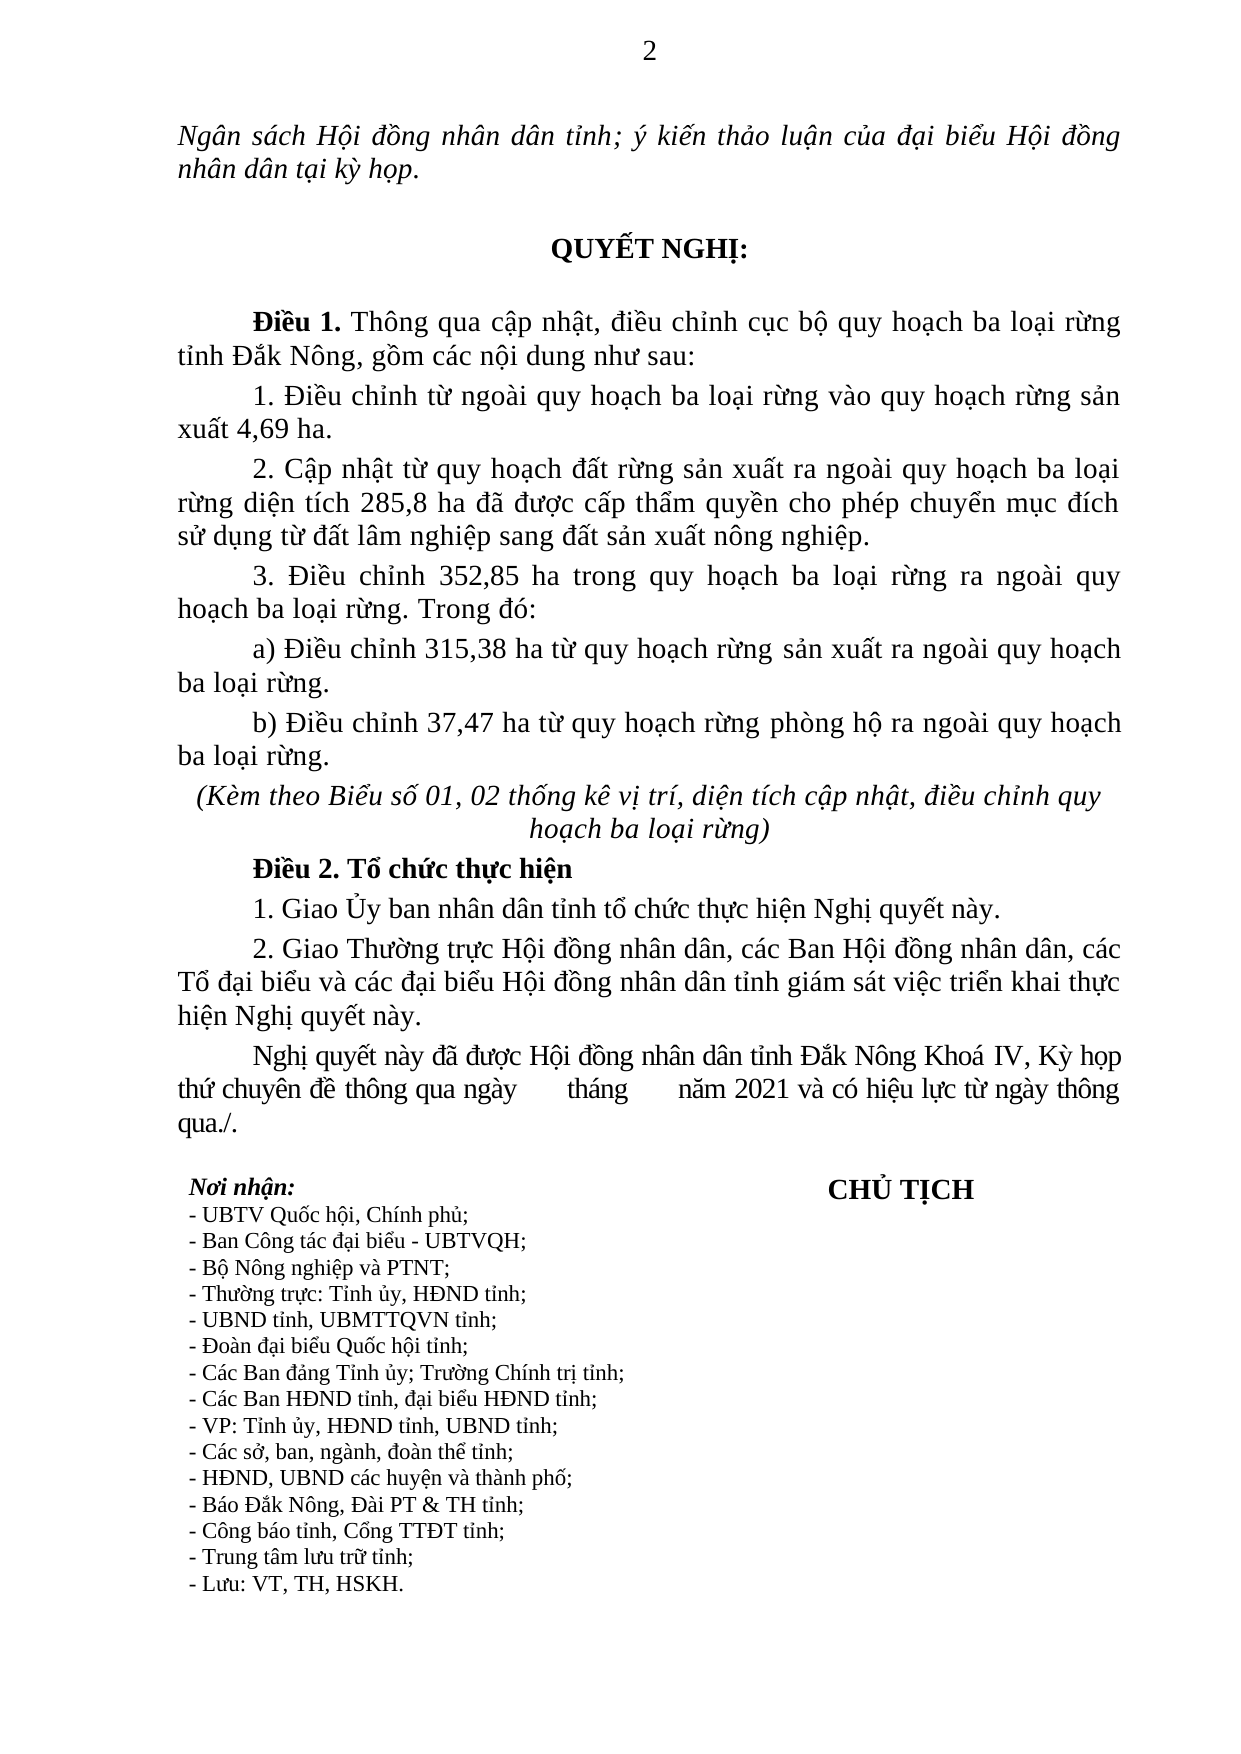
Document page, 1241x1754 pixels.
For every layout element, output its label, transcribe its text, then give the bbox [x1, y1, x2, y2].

text Nghị quyết này đã được Hội đồng nhân dân tỉnh Đắk Nông Khoá IV, Kỳ họp thứ chuyên đề thông qua ngày tháng năm 2021 và có hiệu lực từ ngày thông qua./. [177, 1038, 1122, 1138]
text 2. Cập nhật từ quy hoạch đất rừng sản xuất ra ngoài quy hoạch ba loại rừng diện tích 285,8 ha đã được cấp thẩm quyền cho phép chuyển mục đích sử dụng từ đất lâm nghiệp sang đất sản xuất nông nghiệp. [177, 451, 1122, 552]
text 1. Điều chỉnh từ ngoài quy hoạch ba loại rừng vào quy hoạch rừng sản xuất 4,69 ha. [177, 378, 1122, 445]
text Điều 2. Tổ chức thực hiện [177, 851, 1122, 885]
text b) Điều chỉnh 37,47 ha từ quy hoạch rừng phòng hộ ra ngoài quy hoạch ba loại rừng. [177, 705, 1122, 772]
table_header Nơi nhận: - UBTV Quốc hội, Chính phủ; - Ban Công tác đại biểu - UBTVQH; - Bộ Nông nghiệp và PTNT; - Thường trực: Tỉnh ủy, HĐND tỉnh; - UBND tỉnh, UBMTTQVN tỉnh; - Đoàn đại biểu Quốc hội tỉnh; - Các Ban đảng Tỉnh ủy; Trường Chính trị tỉnh; - Các Ban HĐND tỉnh, đại biểu HĐND tỉnh; - VP: Tỉnh ủy, HĐND tỉnh, UBND tỉnh; - Các sở, ban, ngành, đoàn thể tỉnh; - HĐND, UBND các huyện và thành phố; - Báo Đắk Nông, Đài PT & TH tỉnh; - Công báo tỉnh, Cổng TTĐT tỉnh; - Trung tâm lưu trữ tỉnh; - Lưu: VT, TH, HSKH. [177, 1172, 679, 1596]
text QUYẾT NGHỊ: [177, 231, 1122, 265]
table_header CHỦ TỊCH [679, 1172, 1122, 1596]
text (Kèm theo Biểu số 01, 02 thống kê vị trí, diện tích cập nhật, điều chỉnh quy hoạch ba loại rừng) [177, 778, 1122, 845]
text 3. Điều chỉnh 352,85 ha trong quy hoạch ba loại rừng ra ngoài quy hoạch ba loại rừng. Trong đó: [177, 558, 1122, 625]
text a) Điều chỉnh 315,38 ha từ quy hoạch rừng sản xuất ra ngoài quy hoạch ba loại rừng. [177, 631, 1122, 698]
text Điều 1. Thông qua cập nhật, điều chỉnh cục bộ quy hoạch ba loại rừng tỉnh Đắk Nông, gồm các nội dung như sau: [177, 304, 1122, 372]
text 2. Giao Thường trực Hội đồng nhân dân, các Ban Hội đồng nhân dân, các Tổ đại biểu và các đại biểu Hội đồng nhân dân tỉnh giám sát việc triển khai thực hiện Nghị quyết này. [177, 931, 1122, 1032]
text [177, 118, 1122, 185]
text 1. Giao Ủy ban nhân dân tỉnh tổ chức thực hiện Nghị quyết này. [177, 891, 1122, 925]
